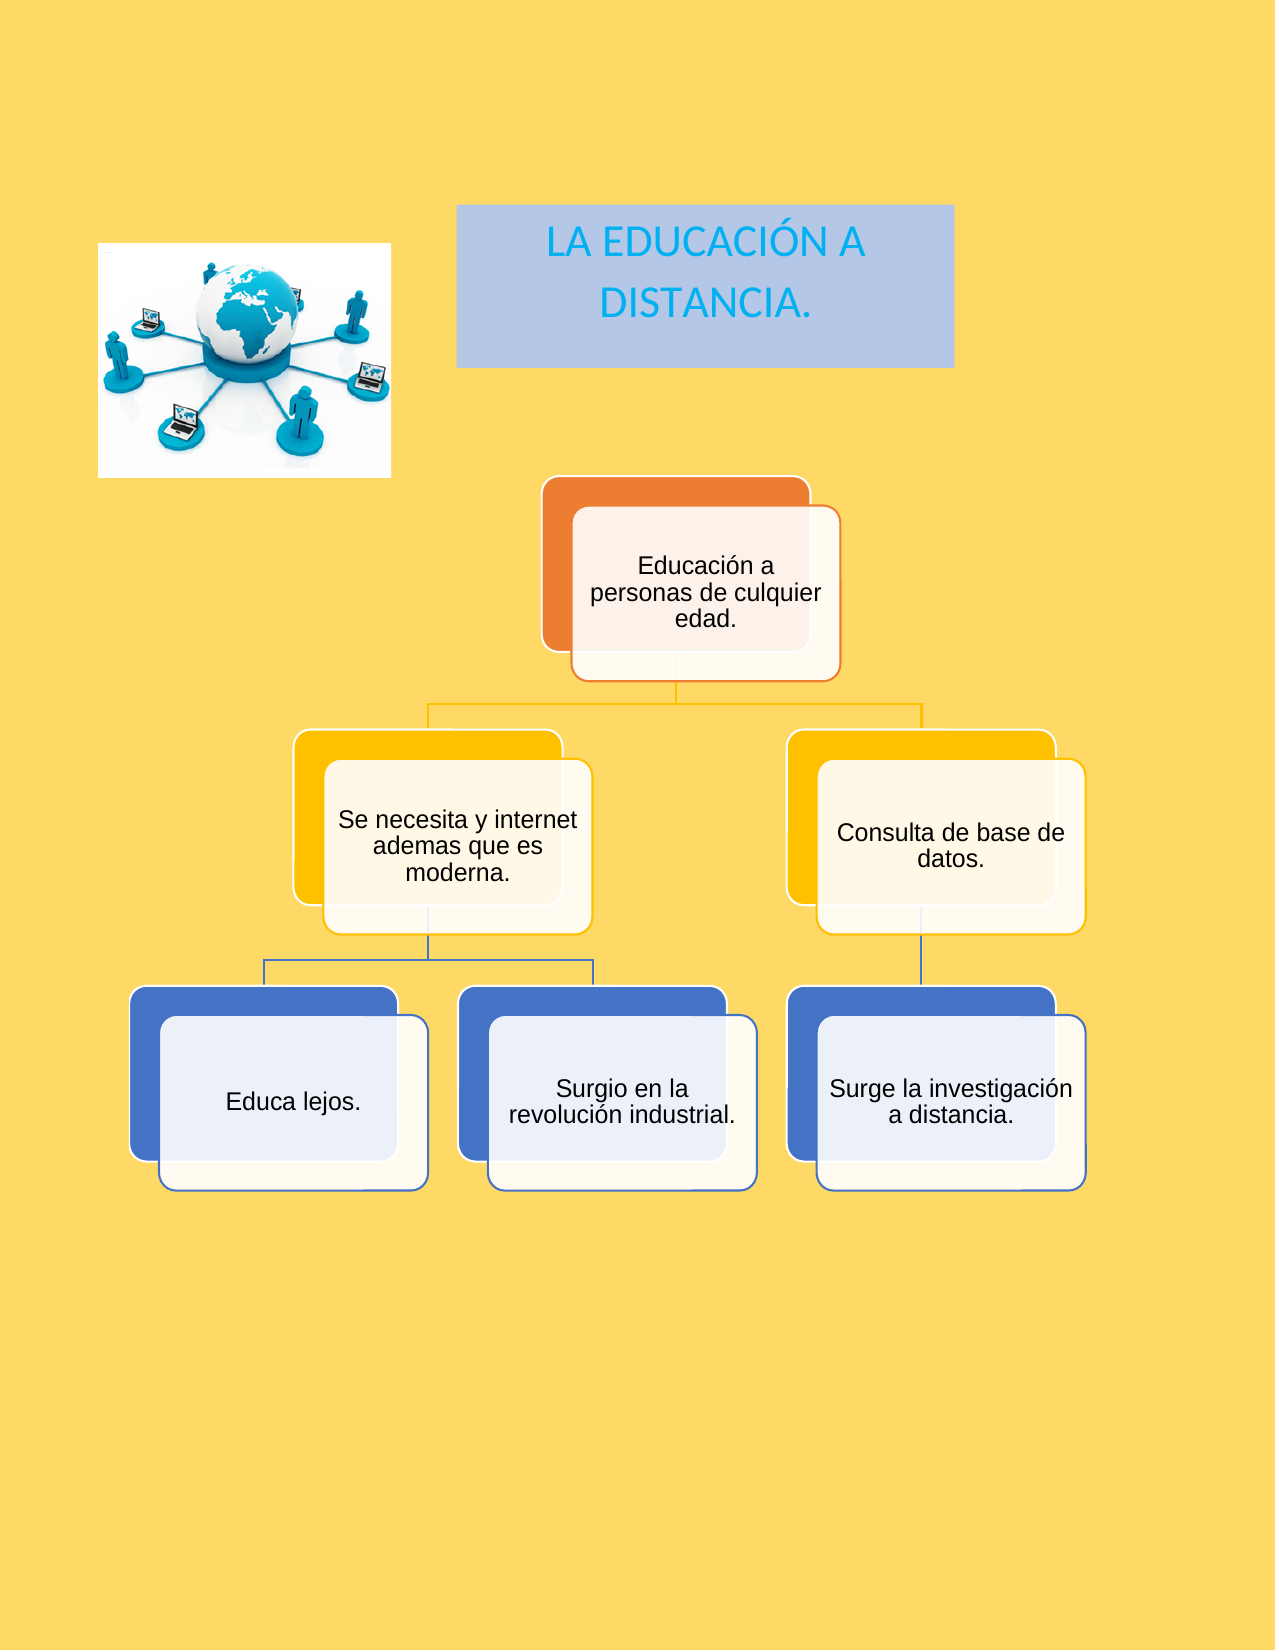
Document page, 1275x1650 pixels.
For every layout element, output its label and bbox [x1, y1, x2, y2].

picture [98, 243, 392, 478]
